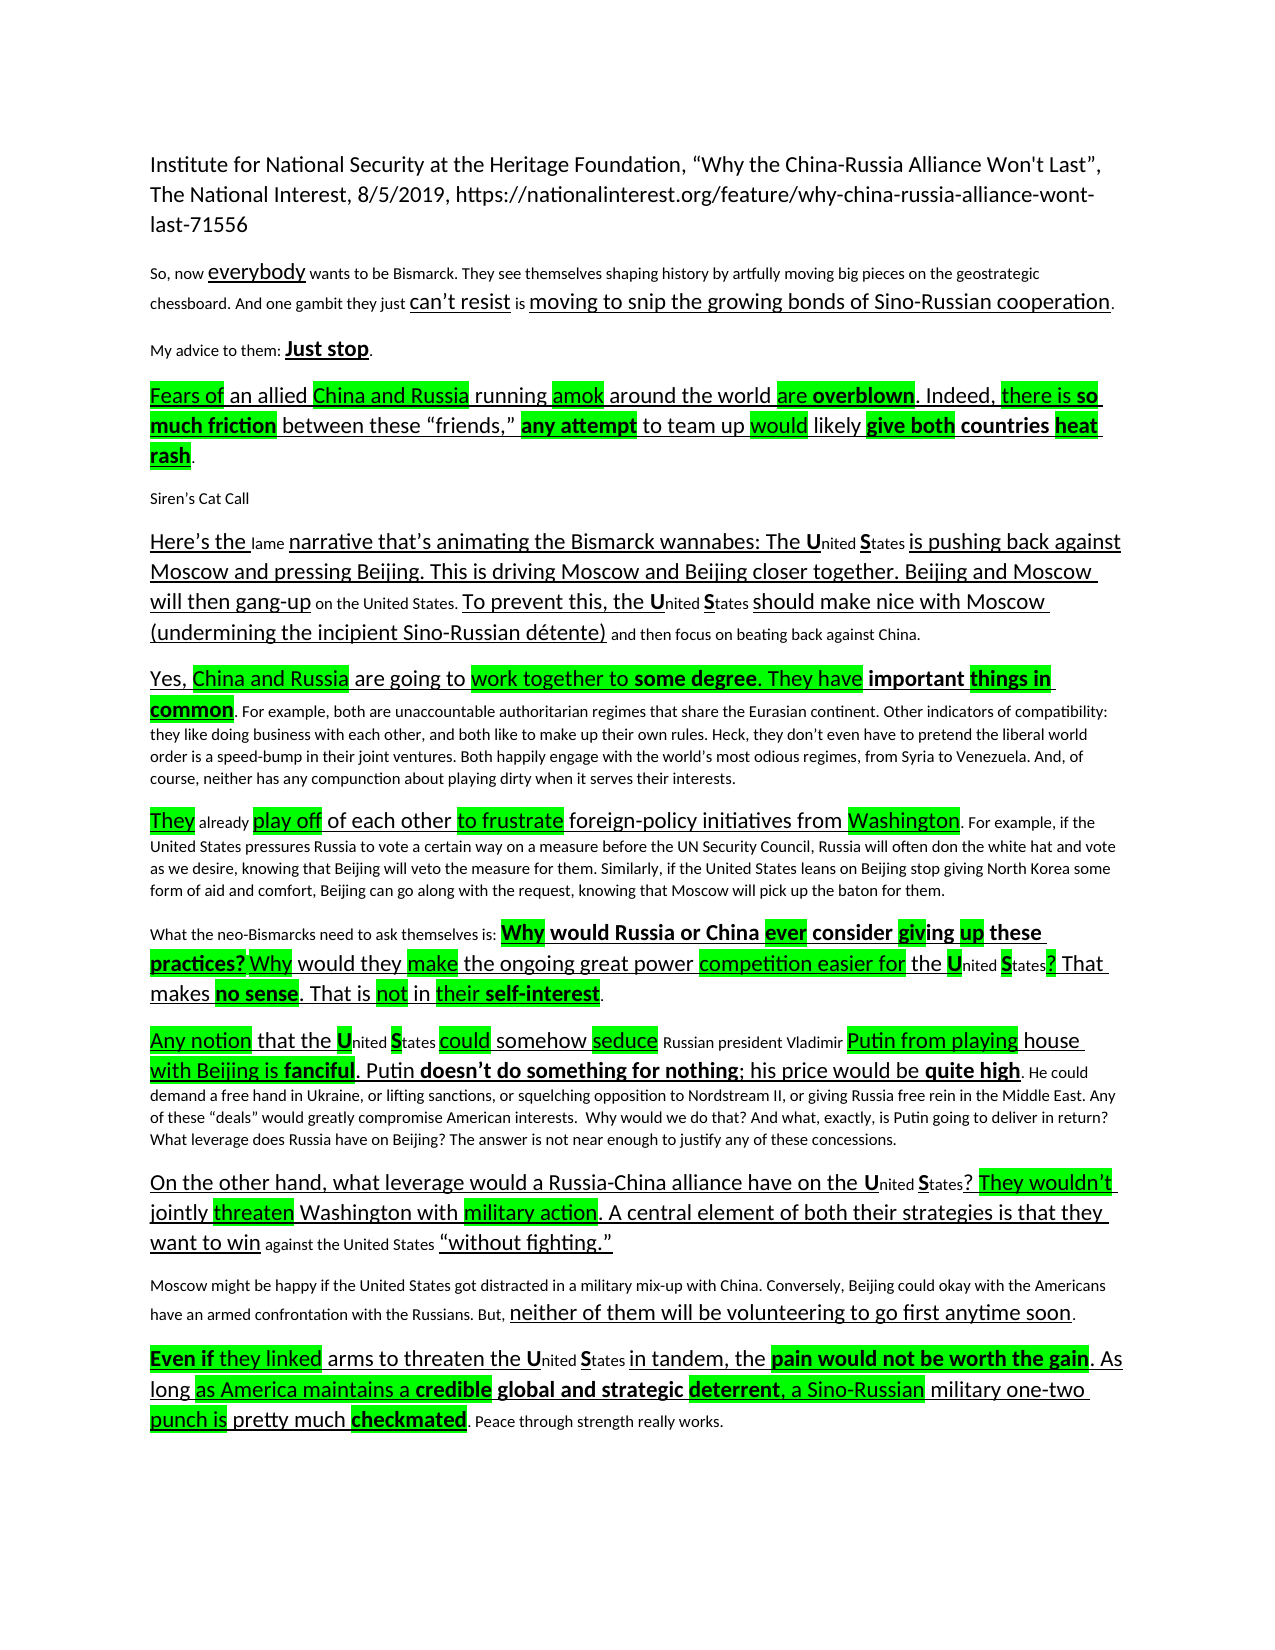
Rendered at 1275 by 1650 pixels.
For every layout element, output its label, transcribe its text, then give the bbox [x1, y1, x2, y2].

text Any notion that the United States could somehow seduce Russian president Vladimir Putin from playing house with Beijing is fanciful. Putin doesn’t do something for nothing; his price would be quite high. He could demand a free hand in Ukraine, or lifting sanctions, or squelching opposition to Nordstream II, or giving Russia free rein in the Middle East. Any of these “deals” would greatly compromise American interests. Why would we do that? And what, exactly, is Putin going to deliver in return? What leverage does Russia have on Beijing? The answer is not near enough to justify any of these concessions. [150, 1026, 1125, 1150]
text Fears of an allied China and Russia running amok around the world are overblown. Indeed, there is so much friction between these “friends,” any attempt to team up would likely give both countries heat rash. [150, 381, 1125, 470]
text Moscow might be happy if the United States got distracted in a military mix-up with China. Conversely, Beijing could okay with the Americans have an armed confrontation with the Russians. But, neither of them will be volunteering to go first anytime soon. [150, 1275, 1125, 1326]
text Here’s the lame narrative that’s animating the Bismarck wannabes: The United States is pushing back against Moscow and pressing Beijing. This is driving Moscow and Beijing closer together. Beijing and Moscow will then gang-up on the United States. To prevent this, the United States should make nice with Moscow (undermining the incipient Sino-Russian détente) and then focus on beating back against China. [150, 527, 1125, 646]
text My advice to them: Just stop. [150, 334, 1125, 362]
text So, now everybody wants to be Bismarck. They see themselves shaping history by artfully moving big pieces on the geostrategic chessboard. And one gambit they just can’t resist is moving to snip the growing bonds of Sino-Russian cooperation. [150, 257, 1125, 316]
text On the other hand, what leverage would a Russia-China alliance have on the United States? They wouldn’t jointly threaten Washington with military action. A central element of both their strategies is that they want to win against the United States “without fighting.” [150, 1168, 1125, 1256]
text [150, 150, 1125, 238]
text Even if they linked arms to threaten the United States in tandem, the pain would not be worth the gain. As long as America maintains a credible global and strategic deterrent, a Sino-Russian military one-two punch is pretty much checkmated. Peace through strength really works. [150, 1344, 1125, 1433]
text What the neo-Bismarcks need to ask themselves is: Why would Russia or China ever consider giving up these practices? Why would they make the ongoing great power competition easier for the United States? That makes no sense. That is not in their self-interest. [150, 918, 1125, 1007]
text Siren’s Cat Call [150, 488, 1125, 509]
text They already play off of each other to frustrate foreign-policy initiatives from Washington. For example, if the United States pressures Russia to vote a certain way on a measure before the UN Security Council, Russia will often don the white hat and vote as we desire, knowing that Beijing will veto the measure for them. Similarly, if the United States leans on Beijing stop giving North Korea some form of aid and comfort, Beijing can go along with the request, knowing that Moscow will pick up the baton for them. [150, 807, 1125, 900]
text Yes, China and Russia are going to work together to some degree. They have important things in common. For example, both are unaccountable authoritarian regimes that share the Eurasian continent. Other indicators of compatibility: they like doing business with each other, and both like to make up their own rules. Heck, they don’t even have to pretend the liberal world order is a speed-bump in their joint ventures. Both happily engage with the world’s most odious regimes, from Syria to Venezuela. And, of course, neither has any compunction about playing dirty when it serves their interests. [150, 664, 1125, 788]
